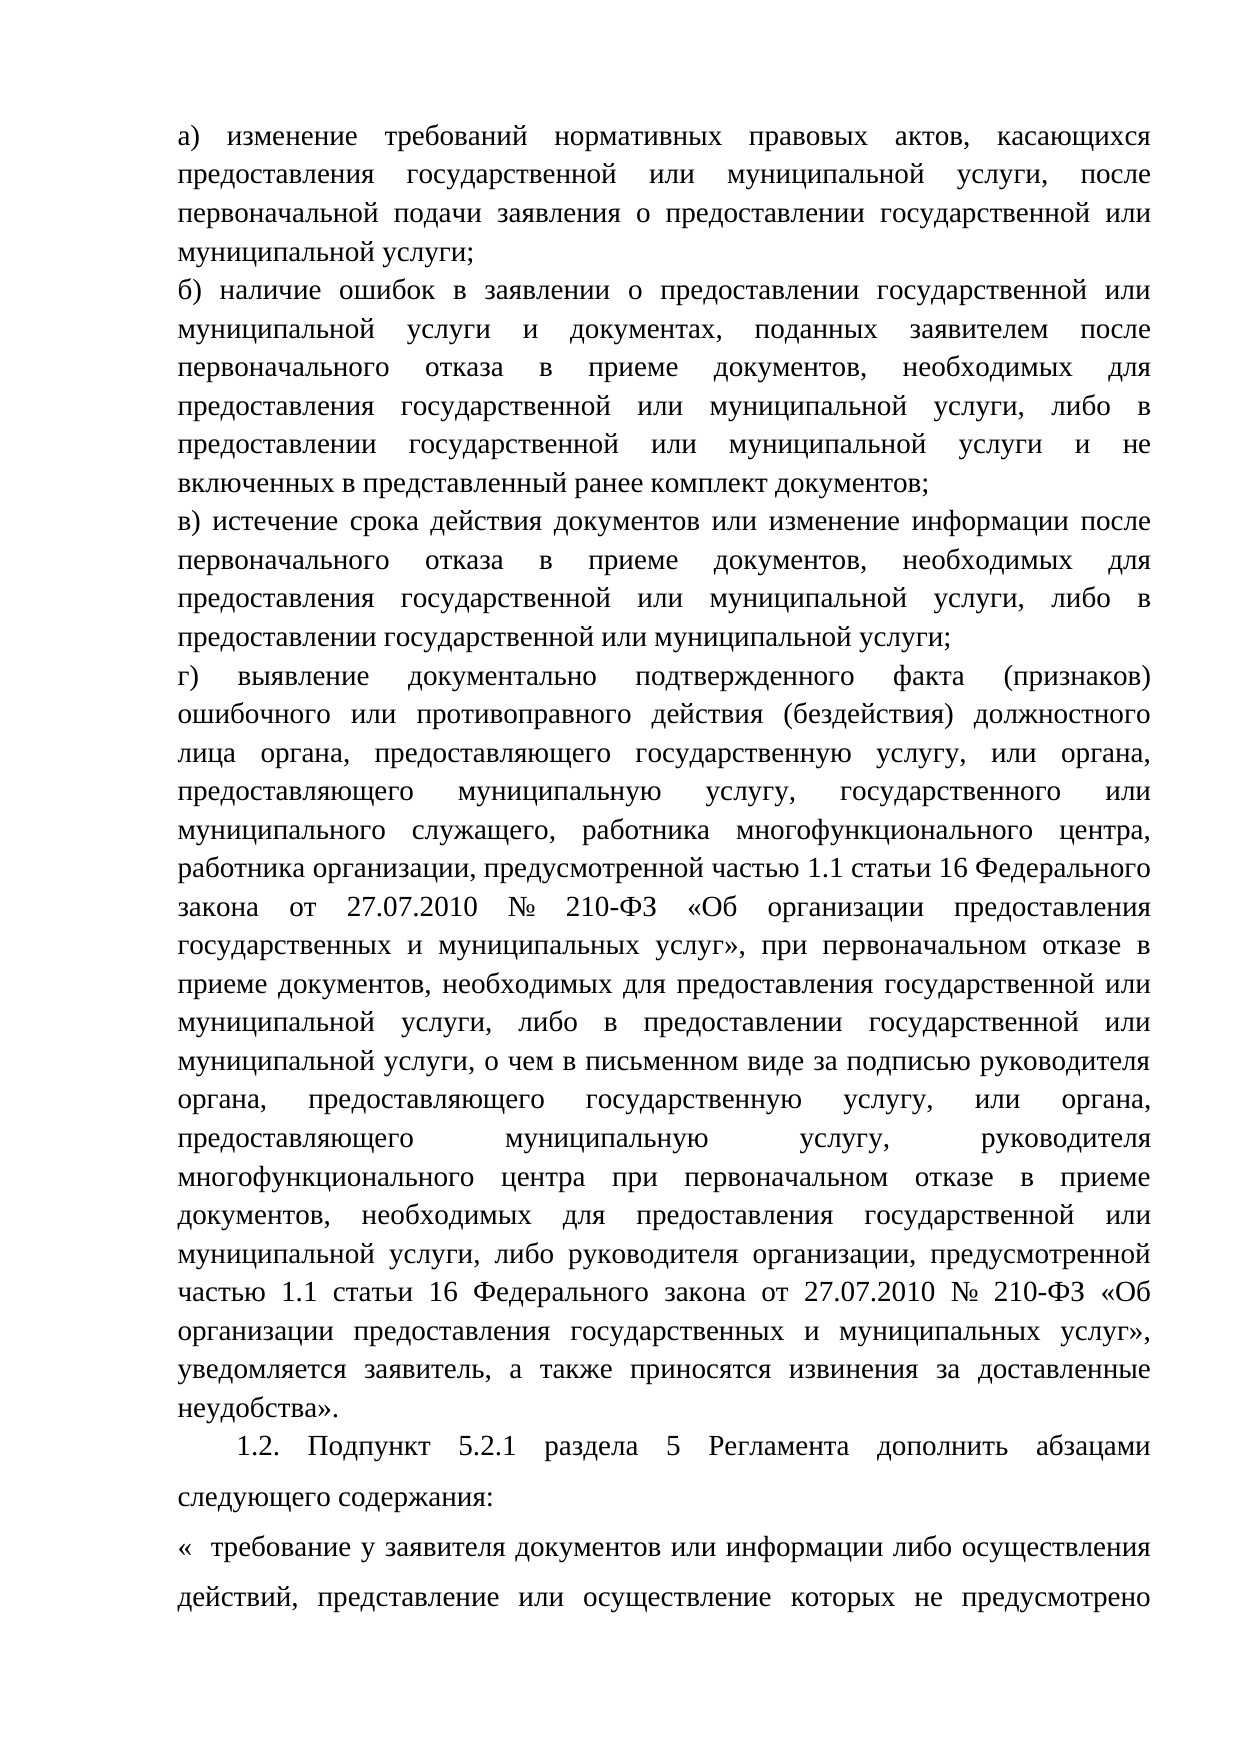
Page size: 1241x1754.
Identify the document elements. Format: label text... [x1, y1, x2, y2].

text 1.2. Подпункт 5.2.1 раздела 5 Регламента дополнить абзацами следующего содержания: [177, 1428, 1152, 1512]
text г) выявление документально подтвержденного факта (признаков) ошибочного или противоправного действия (бездействия) должностного лица органа, предоставляющего государственную услугу, или органа, предоставляющего муниципальную услугу, государственного или муниципального служащего, работника многофункционального центра, работника организации, предусмотренной частью 1.1 статьи 16 Федерального закона от 27.07.2010 № 210-ФЗ «Об организации предоставления государственных и муниципальных услуг», при первоначальном отказе в приеме документов, необходимых для предоставления государственной или муниципальной услуги, либо в предоставлении государственной или муниципальной услуги, о чем в письменном виде за подписью руководителя органа, предоставляющего государственную услугу, или органа, предоставляющего муниципальную услугу, руководителя многофункционального центра при первоначальном отказе в приеме документов, необходимых для предоставления государственной или муниципальной услуги, либо руководителя организации, предусмотренной частью 1.1 статьи 16 Федерального закона от 27.07.2010 № 210-ФЗ «Об организации предоставления государственных и муниципальных услуг», уведомляется заявитель, а также приносятся извинения за доставленные неудобства». [177, 658, 1152, 1423]
text б) наличие ошибок в заявлении о предоставлении государственной или муниципальной услуги и документах, поданных заявителем после первоначального отказа в приеме документов, необходимых для предоставления государственной или муниципальной услуги, либо в предоставлении государственной или муниципальной услуги и не включенных в представленный ранее комплект документов; [177, 272, 1152, 498]
text в) истечение срока действия документов или изменение информации после первоначального отказа в приеме документов, необходимых для предоставления государственной или муниципальной услуги, либо в предоставлении государственной или муниципальной услуги; [177, 503, 1152, 653]
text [177, 1529, 1152, 1613]
text а) изменение требований нормативных правовых актов, касающихся предоставления государственной или муниципальной услуги, после первоначальной подачи заявления о предоставлении государственной или муниципальной услуги; [177, 118, 1152, 267]
